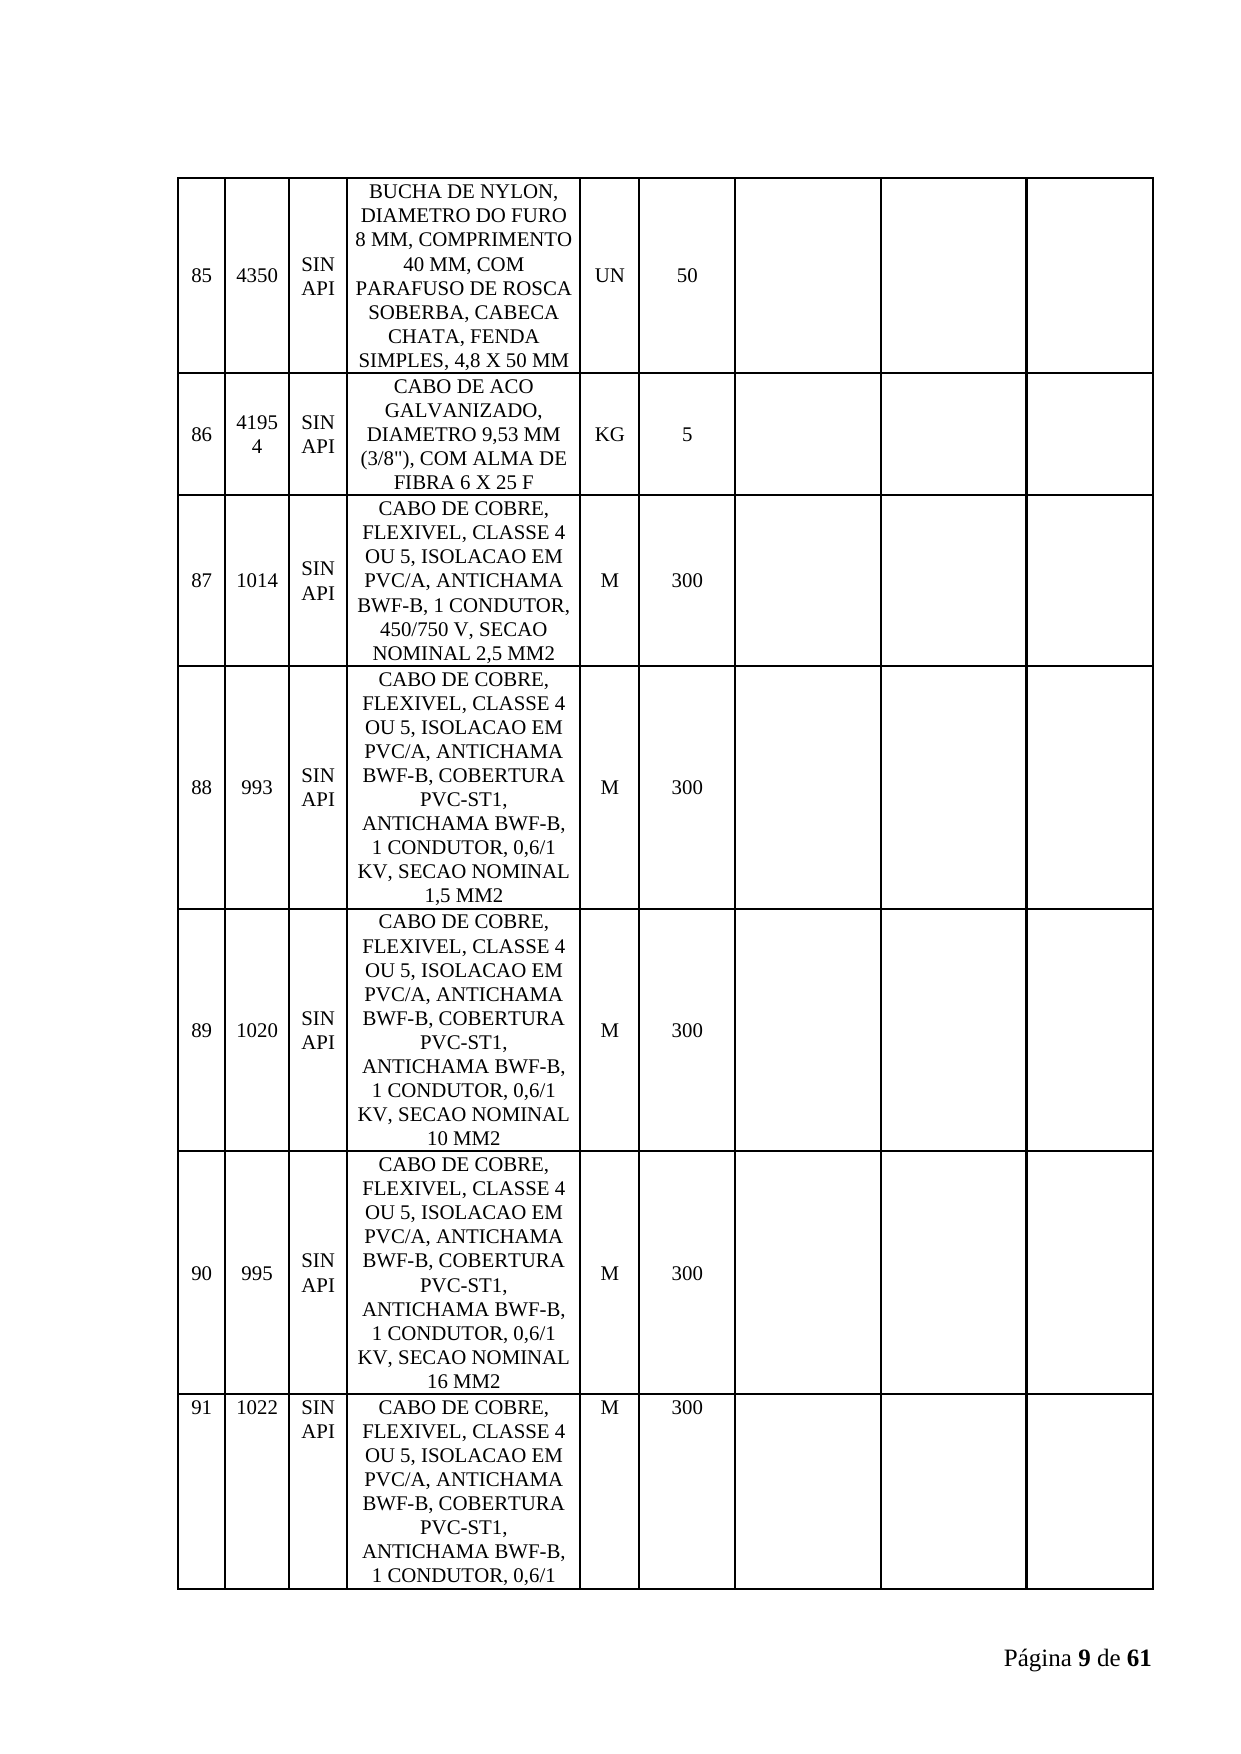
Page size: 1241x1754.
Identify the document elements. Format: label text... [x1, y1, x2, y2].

table_cell M [581, 1152, 638, 1393]
table_cell [1028, 1395, 1152, 1587]
table_cell [882, 496, 1025, 665]
table_cell 89 [179, 910, 224, 1150]
table_cell [882, 910, 1025, 1150]
table_cell [736, 1395, 880, 1587]
table_cell 88 [179, 667, 224, 907]
table_cell M [581, 667, 638, 907]
table_cell 87 [179, 496, 224, 665]
table_cell SINAPI [290, 667, 346, 907]
table_cell [882, 1395, 1025, 1587]
table_cell [1028, 910, 1152, 1150]
table_cell 91 [179, 1395, 224, 1587]
table_cell CABO DE COBRE, FLEXIVEL, CLASSE 4 OU 5, ISOLACAO EM PVC/A, ANTICHAMA BWF-B, COBERTURA PVC-ST1, ANTICHAMA BWF-B, 1 CONDUTOR, 0,6/1 KV, SECAO NOMINAL 10 MM2 [348, 910, 579, 1150]
table_cell 86 [179, 374, 224, 494]
table_cell [736, 179, 880, 372]
table_cell [882, 179, 1025, 372]
table_cell 300 [640, 1152, 734, 1393]
table_cell 1014 [226, 496, 288, 665]
table_cell [736, 374, 880, 494]
table_cell UN [581, 179, 638, 372]
table_cell CABO DE ACO GALVANIZADO, DIAMETRO 9,53 MM (3/8"), COM ALMA DE FIBRA 6 X 25 F [348, 374, 579, 494]
table_cell [736, 1152, 880, 1393]
table_cell 90 [179, 1152, 224, 1393]
table_cell [736, 667, 880, 907]
table_cell M [581, 496, 638, 665]
table_cell 1022 [226, 1395, 288, 1587]
table_cell CABO DE COBRE, FLEXIVEL, CLASSE 4 OU 5, ISOLACAO EM PVC/A, ANTICHAMA BWF-B, 1 CONDUTOR, 450/750 V, SECAO NOMINAL 2,5 MM2 [348, 496, 579, 665]
table_cell 995 [226, 1152, 288, 1393]
table_cell [1028, 667, 1152, 907]
table_cell KG [581, 374, 638, 494]
table_cell M [581, 910, 638, 1150]
table_cell BUCHA DE NYLON, DIAMETRO DO FURO 8 MM, COMPRIMENTO 40 MM, COM PARAFUSO DE ROSCA SOBERBA, CABECA CHATA, FENDA SIMPLES, 4,8 X 50 MM [348, 179, 579, 372]
table_cell [882, 374, 1025, 494]
table_cell [1028, 374, 1152, 494]
table_cell SINAPI [290, 1395, 346, 1587]
table_cell [736, 496, 880, 665]
table_cell CABO DE COBRE, FLEXIVEL, CLASSE 4 OU 5, ISOLACAO EM PVC/A, ANTICHAMA BWF-B, COBERTURA PVC-ST1, ANTICHAMA BWF-B, 1 CONDUTOR, 0,6/1 KV, SECAO NOMINAL 1,5 MM2 [348, 667, 579, 907]
table_cell 5 [640, 374, 734, 494]
table_cell [1028, 1152, 1152, 1393]
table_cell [348, 1395, 579, 1587]
table_cell 993 [226, 667, 288, 907]
table_cell 50 [640, 179, 734, 372]
table_cell 300 [640, 1395, 734, 1587]
table_cell 300 [640, 667, 734, 907]
table_cell SINAPI [290, 1152, 346, 1393]
table_cell [736, 910, 880, 1150]
table_cell [882, 1152, 1025, 1393]
table_cell 4350 [226, 179, 288, 372]
table_cell SINAPI [290, 374, 346, 494]
table_cell [1028, 179, 1152, 372]
table_cell SINAPI [290, 910, 346, 1150]
table_cell 300 [640, 496, 734, 665]
table_cell [882, 667, 1025, 907]
table_cell M [581, 1395, 638, 1587]
table_cell 1020 [226, 910, 288, 1150]
table_cell 85 [179, 179, 224, 372]
table_cell SINAPI [290, 179, 346, 372]
table_cell CABO DE COBRE, FLEXIVEL, CLASSE 4 OU 5, ISOLACAO EM PVC/A, ANTICHAMA BWF-B, COBERTURA PVC-ST1, ANTICHAMA BWF-B, 1 CONDUTOR, 0,6/1 KV, SECAO NOMINAL 16 MM2 [348, 1152, 579, 1393]
table_cell 300 [640, 910, 734, 1150]
table_cell 41954 [226, 374, 288, 494]
table_cell SINAPI [290, 496, 346, 665]
table_cell [1028, 496, 1152, 665]
